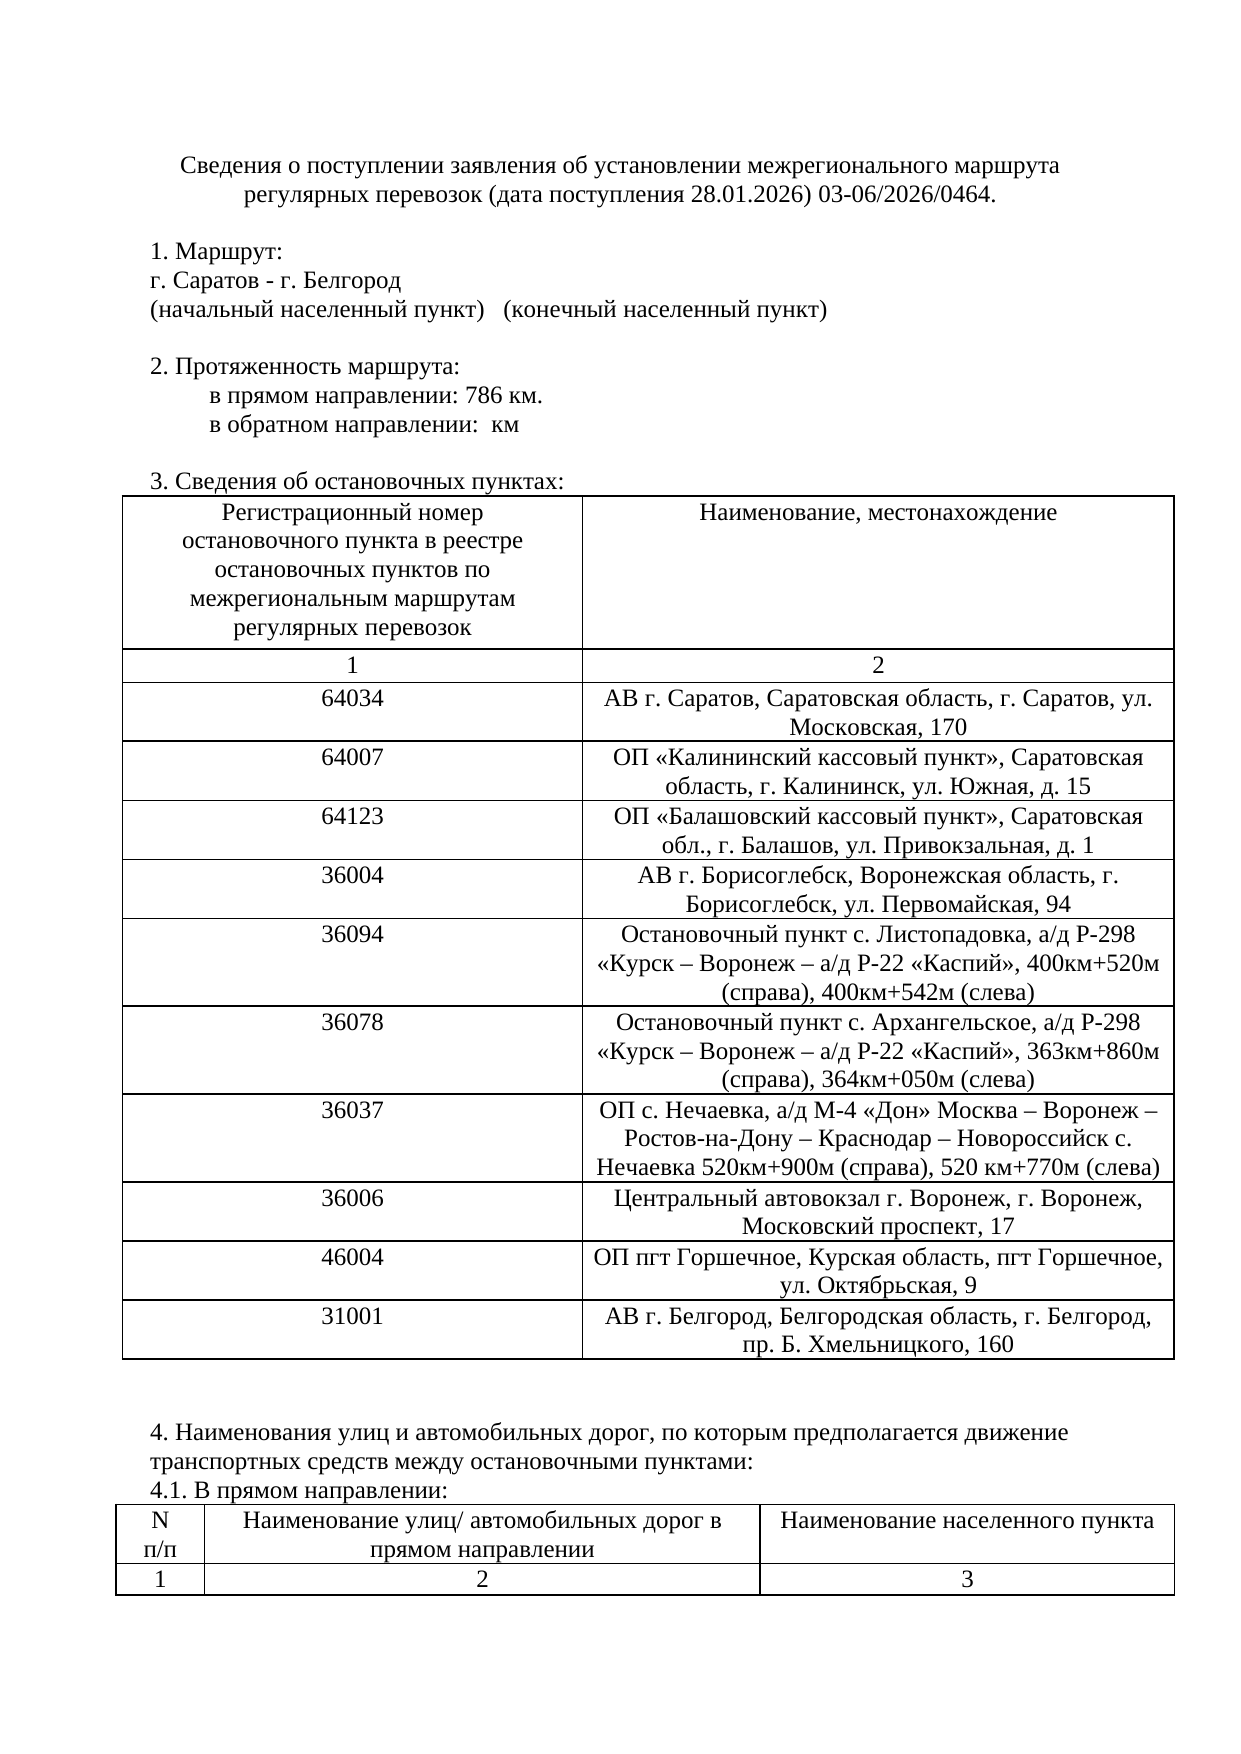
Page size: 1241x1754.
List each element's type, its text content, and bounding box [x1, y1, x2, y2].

table_cell ОП с. Нечаевка, а/д М-4 «Дон» Москва – Воронеж – Ростов-на-Дону – Краснодар – Новороссийск с. Нечаевка 520км+900м (справа), 520 км+770м (слева) [583, 1095, 1173, 1181]
table_cell 2 [205, 1564, 759, 1594]
table_header Регистрационный номер остановочного пункта в реестре остановочных пунктов по межрегиональным маршрутам регулярных перевозок [123, 497, 582, 648]
text 2. Протяженность маршрута: [150, 351, 1090, 380]
table_cell Центральный автовокзал г. Воронеж, г. Воронеж, Московский проспект, 17 [583, 1183, 1173, 1240]
table_header N п/п [117, 1505, 204, 1563]
table_cell 36004 [123, 860, 582, 918]
table_cell 1 [117, 1564, 204, 1594]
table_cell 1 [123, 650, 582, 681]
text 3. Сведения об остановочных пунктах: [150, 466, 1090, 495]
table_cell 64034 [123, 683, 582, 740]
text 4. Наименования улиц и автомобильных дорог, по которым предполагается движение транспортных средств между остановочными пунктами: [150, 1417, 1090, 1475]
text в прямом направлении: 786 км. [150, 380, 1090, 409]
text (начальный населенный пункт) (конечный населенный пункт) [150, 294, 1090, 322]
table_cell 64123 [123, 801, 582, 858]
table_cell 36006 [123, 1183, 582, 1240]
table_cell АВ г. Борисоглебск, Воронежская область, г. Борисоглебск, ул. Первомайская, 94 [583, 860, 1173, 918]
table_cell 64007 [123, 742, 582, 799]
table_cell Остановочный пункт с. Листопадовка, а/д Р-298 «Курск – Воронеж – а/д Р-22 «Каспий», 400км+520м (справа), 400км+542м (слева) [583, 919, 1173, 1005]
text 4.1. В прямом направлении: [150, 1475, 1090, 1503]
table_cell ОП пгт Горшечное, Курская область, пгт Горшечное, ул. Октябрьская, 9 [583, 1242, 1173, 1299]
table_cell 36037 [123, 1095, 582, 1181]
table_cell 31001 [123, 1301, 582, 1358]
text г. Саратов - г. Белгород [150, 265, 1090, 294]
table_cell 2 [583, 650, 1173, 681]
table_header Наименование, местонахождение [583, 497, 1173, 648]
table_cell ОП «Балашовский кассовый пункт», Саратовская обл., г. Балашов, ул. Привокзальная, д. 1 [583, 801, 1173, 858]
table_cell 46004 [123, 1242, 582, 1299]
table_cell 3 [761, 1564, 1174, 1594]
text в обратном направлении: км [150, 409, 1090, 437]
table_cell Остановочный пункт с. Архангельское, а/д Р-298 «Курск – Воронеж – а/д Р-22 «Каспий», 363км+860м (справа), 364км+050м (слева) [583, 1007, 1173, 1093]
text Сведения о поступлении заявления об установлении межрегионального маршрута регулярных перевозок (дата поступления 28.01.2026) 03-06/2026/0464. [150, 150, 1090, 207]
table_cell АВ г. Саратов, Саратовская область, г. Саратов, ул. Московская, 170 [583, 683, 1173, 740]
table_cell 36094 [123, 919, 582, 1005]
table_cell ОП «Калининский кассовый пункт», Саратовская область, г. Калининск, ул. Южная, д. 15 [583, 742, 1173, 799]
table_cell АВ г. Белгород, Белгородская область, г. Белгород, пр. Б. Хмельницкого, 160 [583, 1301, 1173, 1358]
text 1. Маршрут: [150, 236, 1090, 265]
table_cell 36078 [123, 1007, 582, 1093]
table_header Наименование населенного пункта [761, 1505, 1174, 1563]
table_header Наименование улиц/ автомобильных дорог в прямом направлении [205, 1505, 759, 1563]
